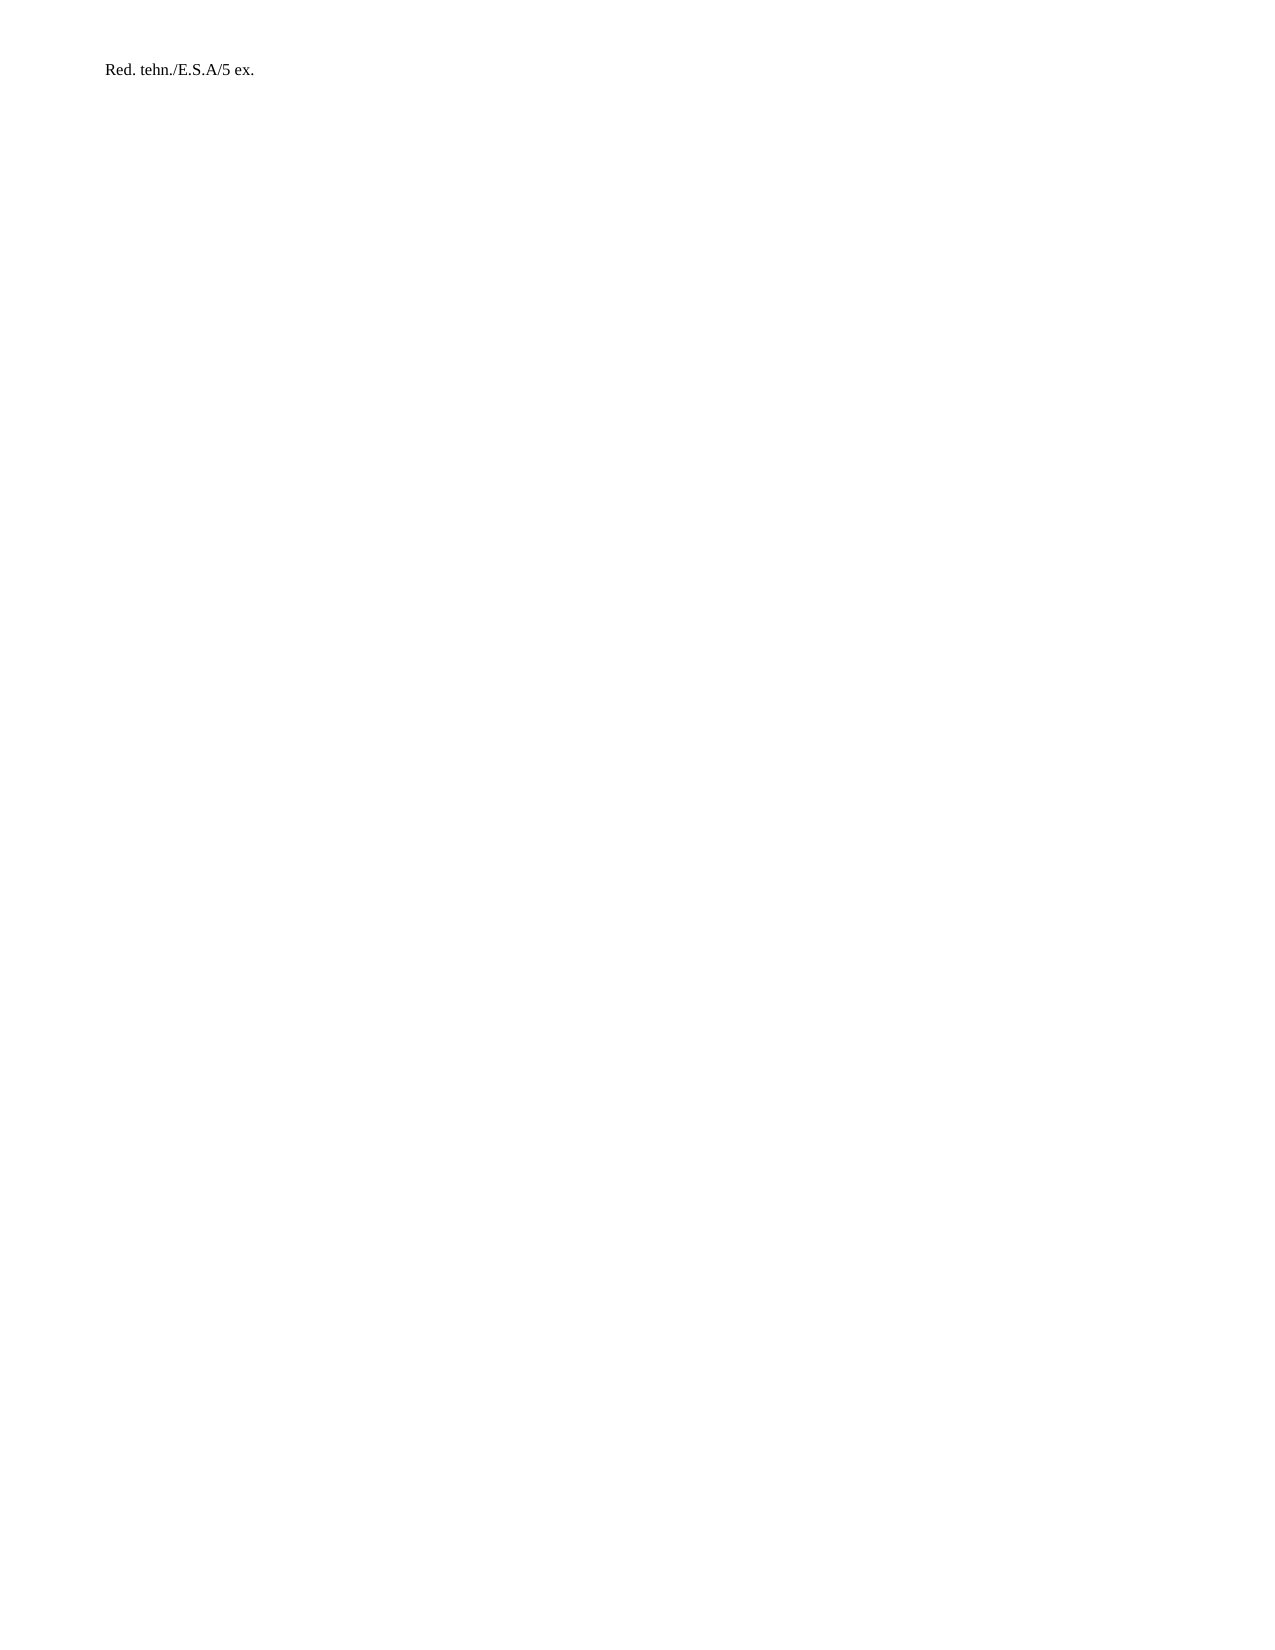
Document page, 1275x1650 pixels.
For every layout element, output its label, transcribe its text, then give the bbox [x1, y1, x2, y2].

text Red. tehn./E.S.A/5 ex. [105, 59, 1170, 79]
